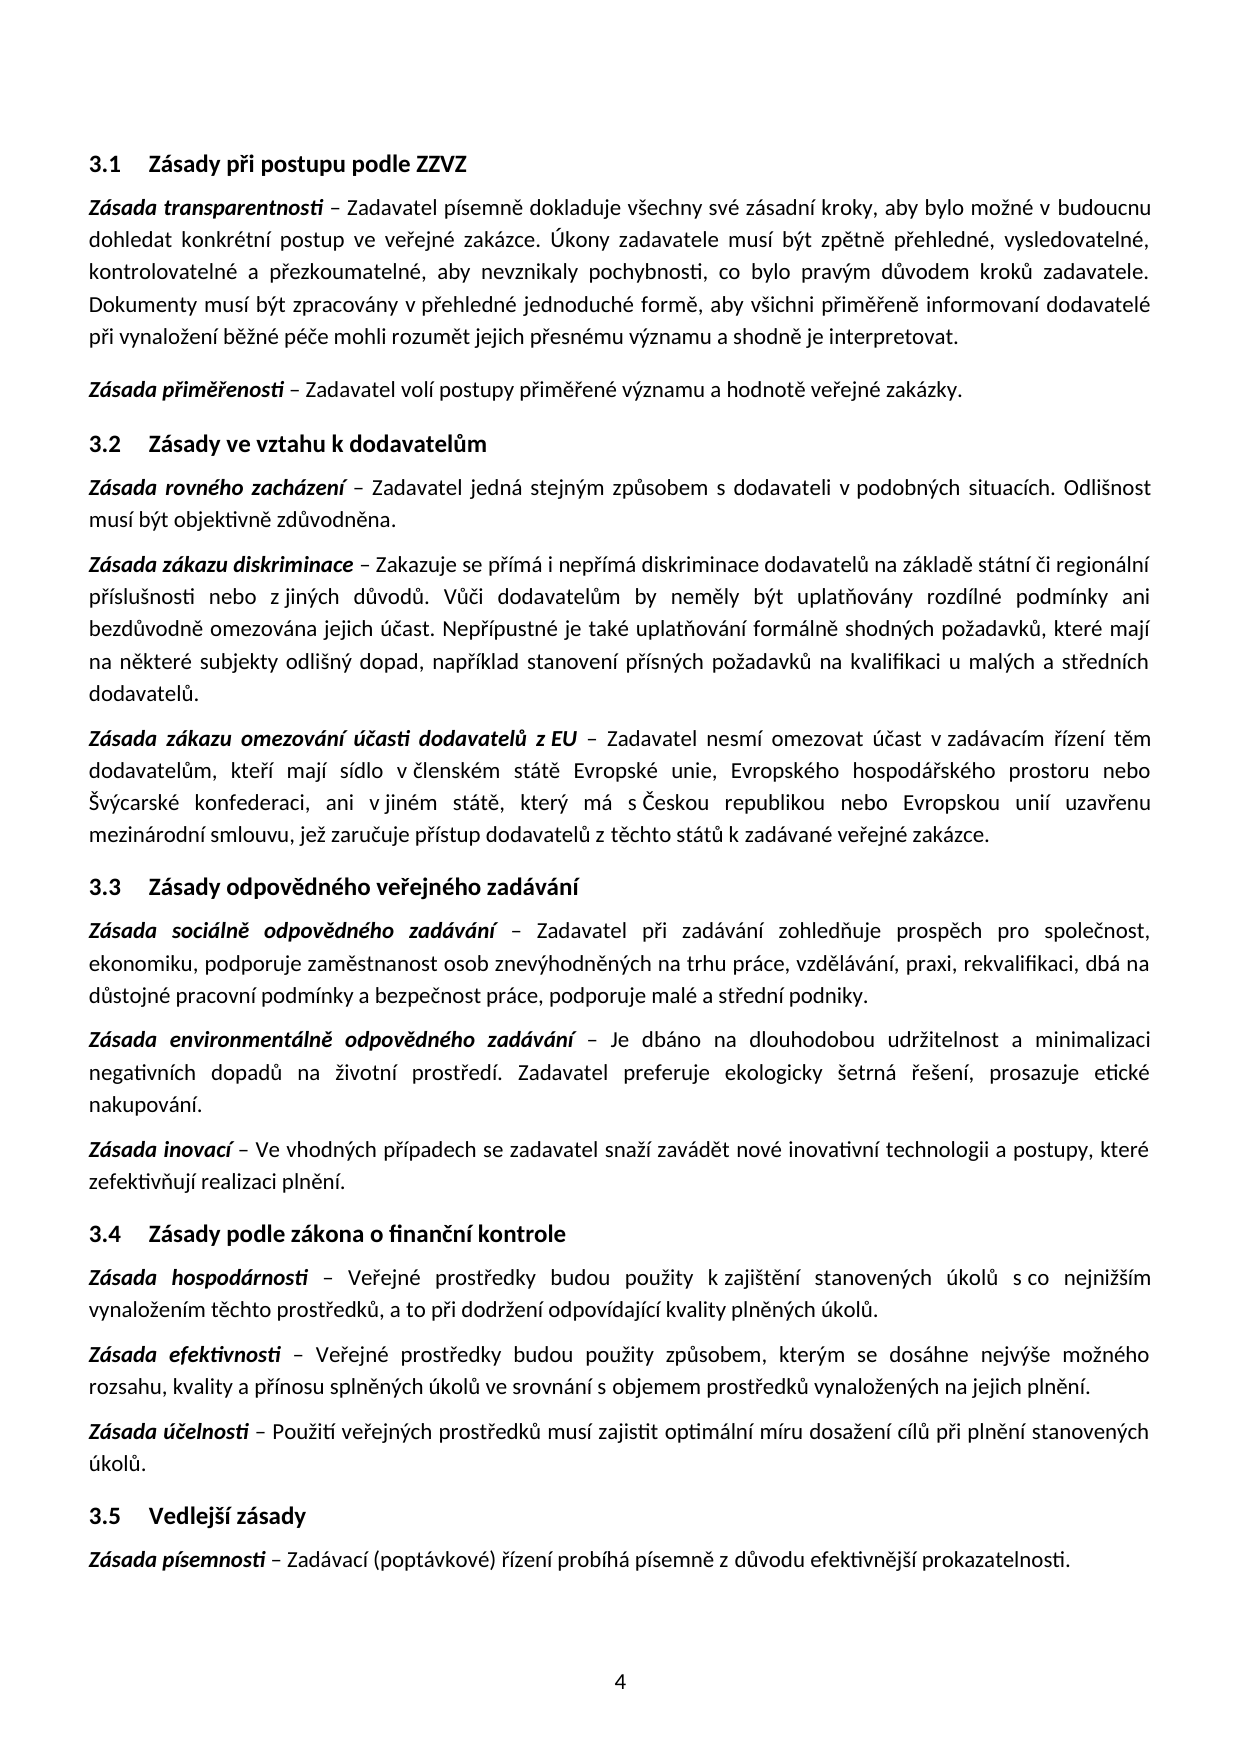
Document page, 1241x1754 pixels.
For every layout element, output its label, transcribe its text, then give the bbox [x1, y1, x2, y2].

text Zásada přiměřenosti – Zadavatel volí postupy přiměřené významu a hodnotě veřejné zakázky. [89, 375, 1152, 403]
text Zásada hospodárnosti – Veřejné prostředky budou použity k zajištění stanovených úkolů s co nejnižším vynaložením těchto prostředků, a to při dodržení odpovídající kvality plněných úkolů. [89, 1263, 1152, 1323]
text Zásada transparentnosti – Zadavatel písemně dokladuje všechny své zásadní kroky, aby bylo možné v budoucnu dohledat konkrétní postup ve veřejné zakázce. Úkony zadavatele musí být zpětně přehledné, vysledovatelné, kontrolovatelné a přezkoumatelné, aby nevznikaly pochybnosti, co bylo pravým důvodem kroků zadavatele. Dokumenty musí být zpracovány v přehledné jednoduché formě, aby všichni přiměřeně informovaní dodavatelé při vynaložení běžné péče mohli rozumět jejich přesnému významu a shodně je interpretovat. [89, 193, 1152, 350]
subtitle Zásady ve vztahu k dodavatelům [89, 428, 1152, 458]
text Zásada zákazu omezování účasti dodavatelů z EU – Zadavatel nesmí omezovat účast v zadávacím řízení těm dodavatelům, kteří mají sídlo v členském státě Evropské unie, Evropského hospodářského prostoru nebo Švýcarské konfederaci, ani v jiném státě, který má s Českou republikou nebo Evropskou unií uzavřenu mezinárodní smlouvu, jež zaručuje přístup dodavatelů z těchto států k zadávané veřejné zakázce. [89, 724, 1152, 848]
text Zásada rovného zacházení – Zadavatel jedná stejným způsobem s dodavateli v podobných situacích. Odlišnost musí být objektivně zdůvodněna. [89, 473, 1152, 533]
text Zásada sociálně odpovědného zadávání – Zadavatel při zadávání zohledňuje prospěch pro společnost, ekonomiku, podporuje zaměstnanost osob znevýhodněných na trhu práce, vzdělávání, praxi, rekvalifikaci, dbá na důstojné pracovní podmínky a bezpečnost práce, podporuje malé a střední podniky. [89, 917, 1152, 1009]
text Zásada písemnosti – Zadávací (poptávkové) řízení probíhá písemně z důvodu efektivnější prokazatelnosti. [89, 1546, 1152, 1573]
subtitle Vedlejší zásady [89, 1500, 1152, 1531]
subtitle Zásady při postupu podle ZZVZ [89, 148, 1152, 178]
text Zásada účelnosti – Použití veřejných prostředků musí zajistit optimální míru dosažení cílů při plnění stanovených úkolů. [89, 1417, 1152, 1477]
text Zásada efektivnosti – Veřejné prostředky budou použity způsobem, kterým se dosáhne nejvýše možného rozsahu, kvality a přínosu splněných úkolů ve srovnání s objemem prostředků vynaložených na jejich plnění. [89, 1340, 1152, 1400]
subtitle Zásady odpovědného veřejného zadávání [89, 871, 1152, 902]
text Zásada environmentálně odpovědného zadávání – Je dbáno na dlouhodobou udržitelnost a minimalizaci negativních dopadů na životní prostředí. Zadavatel preferuje ekologicky šetrná řešení, prosazuje etické nakupování. [89, 1026, 1152, 1118]
text Zásada zákazu diskriminace – Zakazuje se přímá i nepřímá diskriminace dodavatelů na základě státní či regionální příslušnosti nebo z jiných důvodů. Vůči dodavatelům by neměly být uplatňovány rozdílné podmínky ani bezdůvodně omezována jejich účast. Nepřípustné je také uplatňování formálně shodných požadavků, které mají na některé subjekty odlišný dopad, například stanovení přísných požadavků na kvalifikaci u malých a středních dodavatelů. [89, 550, 1152, 707]
text Zásada inovací – Ve vhodných případech se zadavatel snaží zavádět nové inovativní technologii a postupy, které zefektivňují realizaci plnění. [89, 1135, 1152, 1195]
subtitle Zásady podle zákona o finanční kontrole [89, 1218, 1152, 1248]
